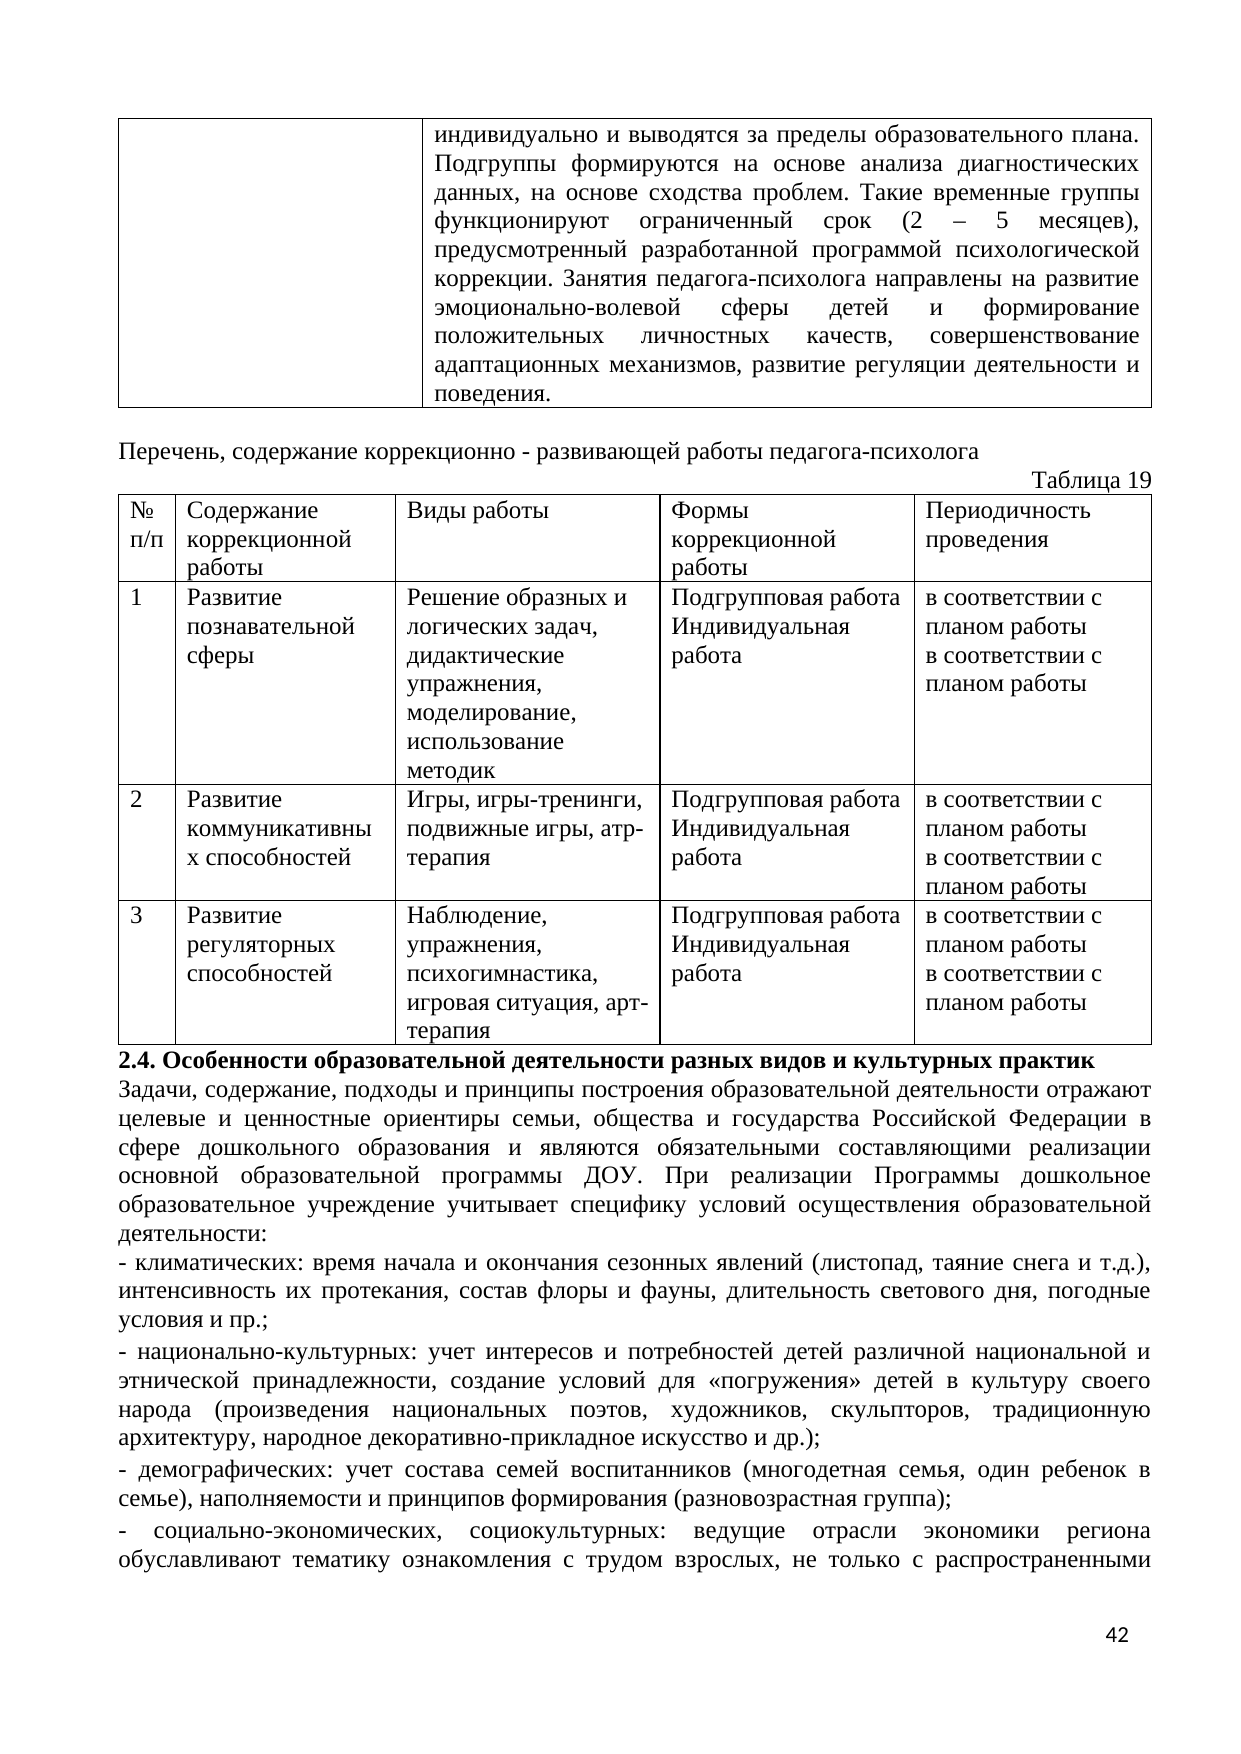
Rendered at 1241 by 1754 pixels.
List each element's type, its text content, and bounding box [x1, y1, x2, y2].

table_cell Наблюдение, упражнения, психогимнастика, игровая ситуация, арт-терапия [396, 901, 659, 1044]
table_cell 2 [119, 785, 175, 899]
text Таблица 19 [118, 465, 1152, 494]
table_cell Решение образных и логических задач, дидактические упражнения, моделирование, использование методик [396, 582, 659, 783]
table_cell 1 [119, 582, 175, 783]
table_cell Развитие познавательной сферы [176, 582, 395, 783]
table_cell Подгрупповая работа Индивидуальная работа [661, 901, 914, 1044]
table_cell Развитие коммуникативных способностей [176, 785, 395, 899]
table_header Виды работы [396, 495, 659, 581]
table_header № п/п [119, 495, 175, 581]
table_cell Подгрупповая работа Индивидуальная работа [661, 785, 914, 899]
table_cell 3 [119, 901, 175, 1044]
table_cell Подгрупповая работа Индивидуальная работа [661, 582, 914, 783]
table_cell Игры, игры-тренинги, подвижные игры, атр-терапия [396, 785, 659, 899]
table_cell Развитие регуляторных способностей [176, 901, 395, 1044]
text - климатических: время начала и окончания сезонных явлений (листопад, таяние снега и т.д.), интенсивность их протекания, состав флоры и фауны, длительность светового дня, погодные условия и пр.; [118, 1247, 1152, 1333]
text Перечень, содержание коррекционно - развивающей работы педагога-психолога [118, 436, 1152, 465]
table_cell в соответствии с планом работы в соответствии с планом работы [915, 901, 1151, 1044]
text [118, 1515, 1152, 1573]
text Задачи, содержание, подходы и принципы построения образовательной деятельности отражают целевые и ценностные ориентиры семьи, общества и государства Российской Федерации в сфере дошкольного образования и являются обязательными составляющими реализации основной образовательной программы ДОУ. При реализации Программы дошкольное образовательное учреждение учитывает специфику условий осуществления образовательной деятельности: [118, 1074, 1152, 1247]
table_header Периодичность проведения [915, 495, 1151, 581]
text - демографических: учет состава семей воспитанников (многодетная семья, один ребенок в семье), наполняемости и принципов формирования (разновозрастная группа); [118, 1454, 1152, 1512]
table_header Содержание коррекционной работы [176, 495, 395, 581]
table_cell в соответствии с планом работы в соответствии с планом работы [915, 582, 1151, 783]
text - национально-культурных: учет интересов и потребностей детей различной национальной и этнической принадлежности, создание условий для «погружения» детей в культуру своего народа (произведения национальных поэтов, художников, скульпторов, традиционную архитектуру, народное декоративно-прикладное искусство и др.); [118, 1336, 1152, 1451]
table_cell в соответствии с планом работы в соответствии с планом работы [915, 785, 1151, 899]
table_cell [423, 119, 1151, 407]
table_header Формы коррекционной работы [661, 495, 914, 581]
text 2.4. Особенности образовательной деятельности разных видов и культурных практик [118, 1045, 1152, 1074]
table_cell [119, 119, 422, 407]
